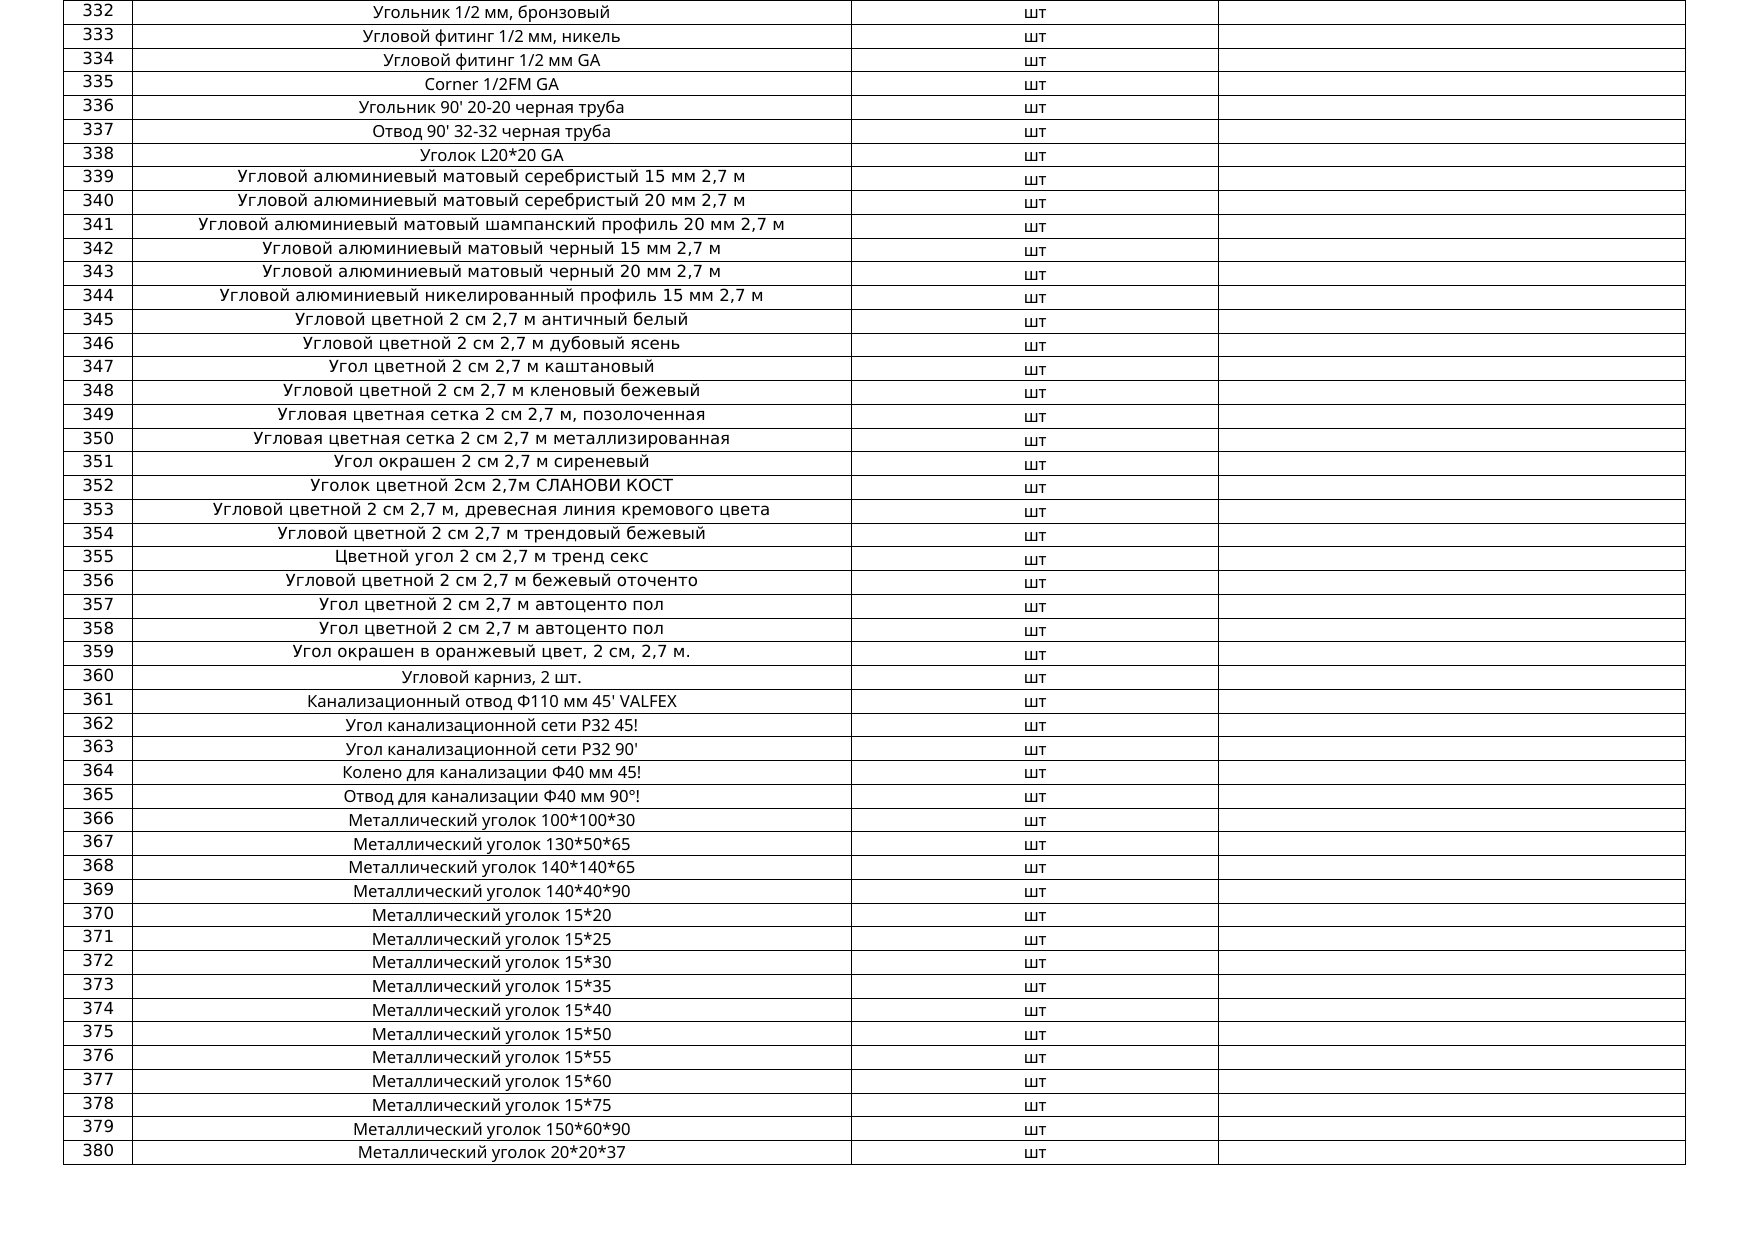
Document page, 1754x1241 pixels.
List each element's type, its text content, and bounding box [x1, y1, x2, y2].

table_cell шт [852, 1046, 1218, 1069]
table_cell шт [852, 1070, 1218, 1092]
table_cell 373 [64, 975, 132, 997]
table_cell Канализационный отвод Φ110 мм 45' VALFEX [133, 690, 851, 712]
table_cell 350 [64, 429, 132, 451]
table_cell шт [852, 904, 1218, 926]
table_cell 336 [64, 96, 132, 119]
table_cell [1219, 999, 1685, 1021]
table_cell 356 [64, 571, 132, 594]
table_cell [1219, 262, 1685, 285]
table_cell [1219, 1117, 1685, 1140]
table_cell 365 [64, 785, 132, 807]
table_cell шт [852, 405, 1218, 427]
table_cell 355 [64, 547, 132, 570]
table_cell Металлический уголок 100*100*30 [133, 809, 851, 831]
table_cell Угловая цветная сетка 2 см 2,7 м, позолоченная [133, 405, 851, 427]
table_cell Металлический уголок 15*20 [133, 904, 851, 926]
table_cell Угол цветной 2 см 2,7 м автоценто пол [133, 619, 851, 641]
table_cell Металлический уголок 15*30 [133, 951, 851, 974]
table_cell 338 [64, 144, 132, 166]
table_cell шт [852, 96, 1218, 119]
table_cell Угловой алюминиевый матовый шампанский профиль 20 мм 2,7 м [133, 215, 851, 237]
table_cell Угловой фитинг 1/2 мм GA [133, 49, 851, 71]
table_cell Угловой алюминиевый матовый серебристый 20 мм 2,7 м [133, 191, 851, 214]
table_cell [1219, 832, 1685, 855]
table_cell 357 [64, 595, 132, 617]
table_cell шт [852, 1117, 1218, 1140]
table_cell 337 [64, 120, 132, 142]
table_cell Металлический уголок 20*20*37 [133, 1141, 851, 1164]
table_cell 371 [64, 927, 132, 950]
table_cell [1219, 666, 1685, 689]
table_cell 334 [64, 49, 132, 71]
table_cell 348 [64, 381, 132, 404]
table_cell [1219, 191, 1685, 214]
table_cell 344 [64, 286, 132, 309]
table_cell 353 [64, 500, 132, 522]
table_cell [1219, 1, 1685, 24]
table_cell 364 [64, 761, 132, 784]
table_cell Отвод для канализации Φ40 мм 90°! [133, 785, 851, 807]
table_cell 370 [64, 904, 132, 926]
table_cell шт [852, 476, 1218, 499]
table_cell [1219, 642, 1685, 665]
table_cell [1219, 167, 1685, 190]
table_cell [1219, 429, 1685, 451]
table_cell 342 [64, 239, 132, 261]
table_cell Угол канализационной сети P32 90' [133, 737, 851, 760]
table_cell 374 [64, 999, 132, 1021]
table_cell шт [852, 856, 1218, 879]
table_cell 352 [64, 476, 132, 499]
table_cell шт [852, 927, 1218, 950]
table_cell [1219, 927, 1685, 950]
table_cell Угловой алюминиевый матовый черный 20 мм 2,7 м [133, 262, 851, 285]
table_cell Угол канализационной сети P32 45! [133, 714, 851, 736]
table_cell Угловой цветной 2 см 2,7 м античный белый [133, 310, 851, 332]
table_cell 369 [64, 880, 132, 902]
table_cell 375 [64, 1022, 132, 1045]
table_cell [1219, 215, 1685, 237]
table_cell [1219, 1022, 1685, 1045]
table_cell 379 [64, 1117, 132, 1140]
table_cell Металлический уголок 140*40*90 [133, 880, 851, 902]
table_cell шт [852, 1094, 1218, 1116]
table_cell 339 [64, 167, 132, 190]
table_cell Отвод 90' 32-32 черная труба [133, 120, 851, 142]
table_cell Металлический уголок 15*60 [133, 1070, 851, 1092]
table_cell шт [852, 595, 1218, 617]
table_cell 361 [64, 690, 132, 712]
table_cell Угольник 1/2 мм, бронзовый [133, 1, 851, 24]
table_cell шт [852, 880, 1218, 902]
table_cell [1219, 714, 1685, 736]
table_cell Металлический уголок 15*40 [133, 999, 851, 1021]
table_cell Угловой цветной 2 см 2,7 м кленовый бежевый [133, 381, 851, 404]
table_cell [1219, 690, 1685, 712]
table_cell шт [852, 1141, 1218, 1164]
table_cell [1219, 975, 1685, 997]
table_cell Угловой цветной 2 см 2,7 м трендовый бежевый [133, 524, 851, 546]
table_cell шт [852, 951, 1218, 974]
table_cell Металлический уголок 15*35 [133, 975, 851, 997]
table_cell шт [852, 642, 1218, 665]
table_cell шт [852, 144, 1218, 166]
table_cell [1219, 619, 1685, 641]
table_cell [1219, 239, 1685, 261]
table_cell Corner 1/2FM GA [133, 72, 851, 95]
table_cell 335 [64, 72, 132, 95]
table_cell [1219, 737, 1685, 760]
table_cell [1219, 476, 1685, 499]
table_cell шт [852, 785, 1218, 807]
table_cell шт [852, 452, 1218, 475]
table_cell шт [852, 761, 1218, 784]
table_cell шт [852, 310, 1218, 332]
table_cell 380 [64, 1141, 132, 1164]
table_cell шт [852, 832, 1218, 855]
table_cell шт [852, 25, 1218, 47]
table_cell [1219, 1094, 1685, 1116]
table_cell Цветной угол 2 см 2,7 м тренд секс [133, 547, 851, 570]
table_cell 378 [64, 1094, 132, 1116]
table_cell Угловой алюминиевый матовый серебристый 15 мм 2,7 м [133, 167, 851, 190]
table_cell [1219, 120, 1685, 142]
table_cell Колено для канализации Φ40 мм 45! [133, 761, 851, 784]
table_cell 377 [64, 1070, 132, 1092]
table_cell шт [852, 666, 1218, 689]
table_cell шт [852, 690, 1218, 712]
table_cell 359 [64, 642, 132, 665]
table_cell 358 [64, 619, 132, 641]
table_cell [1219, 1141, 1685, 1164]
table_cell 372 [64, 951, 132, 974]
table_cell [1219, 144, 1685, 166]
table_cell шт [852, 120, 1218, 142]
table_cell шт [852, 286, 1218, 309]
table_cell 354 [64, 524, 132, 546]
table_cell Металлический уголок 130*50*65 [133, 832, 851, 855]
table_cell [1219, 571, 1685, 594]
table_cell шт [852, 619, 1218, 641]
table_cell шт [852, 239, 1218, 261]
table_cell шт [852, 1022, 1218, 1045]
table_cell Металлический уголок 140*140*65 [133, 856, 851, 879]
table_cell [1219, 951, 1685, 974]
table_cell шт [852, 571, 1218, 594]
table_cell [1219, 310, 1685, 332]
table_cell шт [852, 191, 1218, 214]
table_cell [1219, 72, 1685, 95]
table_cell шт [852, 429, 1218, 451]
table_cell [1219, 25, 1685, 47]
table_cell [1219, 595, 1685, 617]
table_cell Угловая цветная сетка 2 см 2,7 м металлизированная [133, 429, 851, 451]
table_cell шт [852, 999, 1218, 1021]
table_cell [1219, 904, 1685, 926]
table_cell [1219, 761, 1685, 784]
table_cell 360 [64, 666, 132, 689]
table_cell Уголок L20*20 GA [133, 144, 851, 166]
table_cell Металлический уголок 15*25 [133, 927, 851, 950]
table_cell Металлический уголок 15*55 [133, 1046, 851, 1069]
table_cell 333 [64, 25, 132, 47]
table_cell Уголок цветной 2см 2,7м СЛАНОВИ КОСТ [133, 476, 851, 499]
table_cell шт [852, 500, 1218, 522]
table_cell Металлический уголок 15*75 [133, 1094, 851, 1116]
table_cell шт [852, 809, 1218, 831]
table_cell [1219, 547, 1685, 570]
table_cell шт [852, 1, 1218, 24]
table_cell [1219, 785, 1685, 807]
table_cell 343 [64, 262, 132, 285]
table_cell шт [852, 524, 1218, 546]
table_cell шт [852, 262, 1218, 285]
table_cell шт [852, 357, 1218, 380]
table_cell Угловой цветной 2 см 2,7 м бежевый оточенто [133, 571, 851, 594]
table_cell Угловой алюминиевый матовый черный 15 мм 2,7 м [133, 239, 851, 261]
table_cell Угол окрашен 2 см 2,7 м сиреневый [133, 452, 851, 475]
table_cell Угловой алюминиевый никелированный профиль 15 мм 2,7 м [133, 286, 851, 309]
table_cell шт [852, 215, 1218, 237]
table_cell 351 [64, 452, 132, 475]
table_cell шт [852, 167, 1218, 190]
table_cell 368 [64, 856, 132, 879]
table_cell [1219, 381, 1685, 404]
table_cell шт [852, 714, 1218, 736]
table_cell 366 [64, 809, 132, 831]
table_cell [1219, 405, 1685, 427]
table_cell Угловой цветной 2 см 2,7 м дубовый ясень [133, 334, 851, 356]
table_cell Угловой карниз, 2 шт. [133, 666, 851, 689]
table_cell шт [852, 49, 1218, 71]
table_cell 363 [64, 737, 132, 760]
table_cell [1219, 856, 1685, 879]
table_cell 341 [64, 215, 132, 237]
table_cell 340 [64, 191, 132, 214]
table_cell Угольник 90' 20-20 черная труба [133, 96, 851, 119]
table_cell шт [852, 72, 1218, 95]
table_cell Металлический уголок 150*60*90 [133, 1117, 851, 1140]
table_cell шт [852, 381, 1218, 404]
table_cell 376 [64, 1046, 132, 1069]
table_cell [1219, 286, 1685, 309]
table_cell 367 [64, 832, 132, 855]
table_cell [1219, 334, 1685, 356]
table_cell шт [852, 737, 1218, 760]
table_cell 347 [64, 357, 132, 380]
table_cell 332 [64, 1, 132, 24]
table_cell 362 [64, 714, 132, 736]
table_cell 349 [64, 405, 132, 427]
table_cell Угол окрашен в оранжевый цвет, 2 см, 2,7 м. [133, 642, 851, 665]
table_cell [1219, 96, 1685, 119]
table_cell Угловой цветной 2 см 2,7 м, древесная линия кремового цвета [133, 500, 851, 522]
table_cell [1219, 524, 1685, 546]
table_cell Металлический уголок 15*50 [133, 1022, 851, 1045]
table_cell [1219, 500, 1685, 522]
table_cell 346 [64, 334, 132, 356]
table_cell шт [852, 547, 1218, 570]
table_cell шт [852, 975, 1218, 997]
table_cell Угол цветной 2 см 2,7 м каштановый [133, 357, 851, 380]
table_cell [1219, 357, 1685, 380]
table_cell [1219, 809, 1685, 831]
table_cell [1219, 452, 1685, 475]
table_cell [1219, 880, 1685, 902]
table_cell [1219, 49, 1685, 71]
table_cell [1219, 1046, 1685, 1069]
table_cell Угол цветной 2 см 2,7 м автоценто пол [133, 595, 851, 617]
table_cell 345 [64, 310, 132, 332]
table_cell шт [852, 334, 1218, 356]
table_cell Угловой фитинг 1/2 мм, никель [133, 25, 851, 47]
table_cell [1219, 1070, 1685, 1092]
